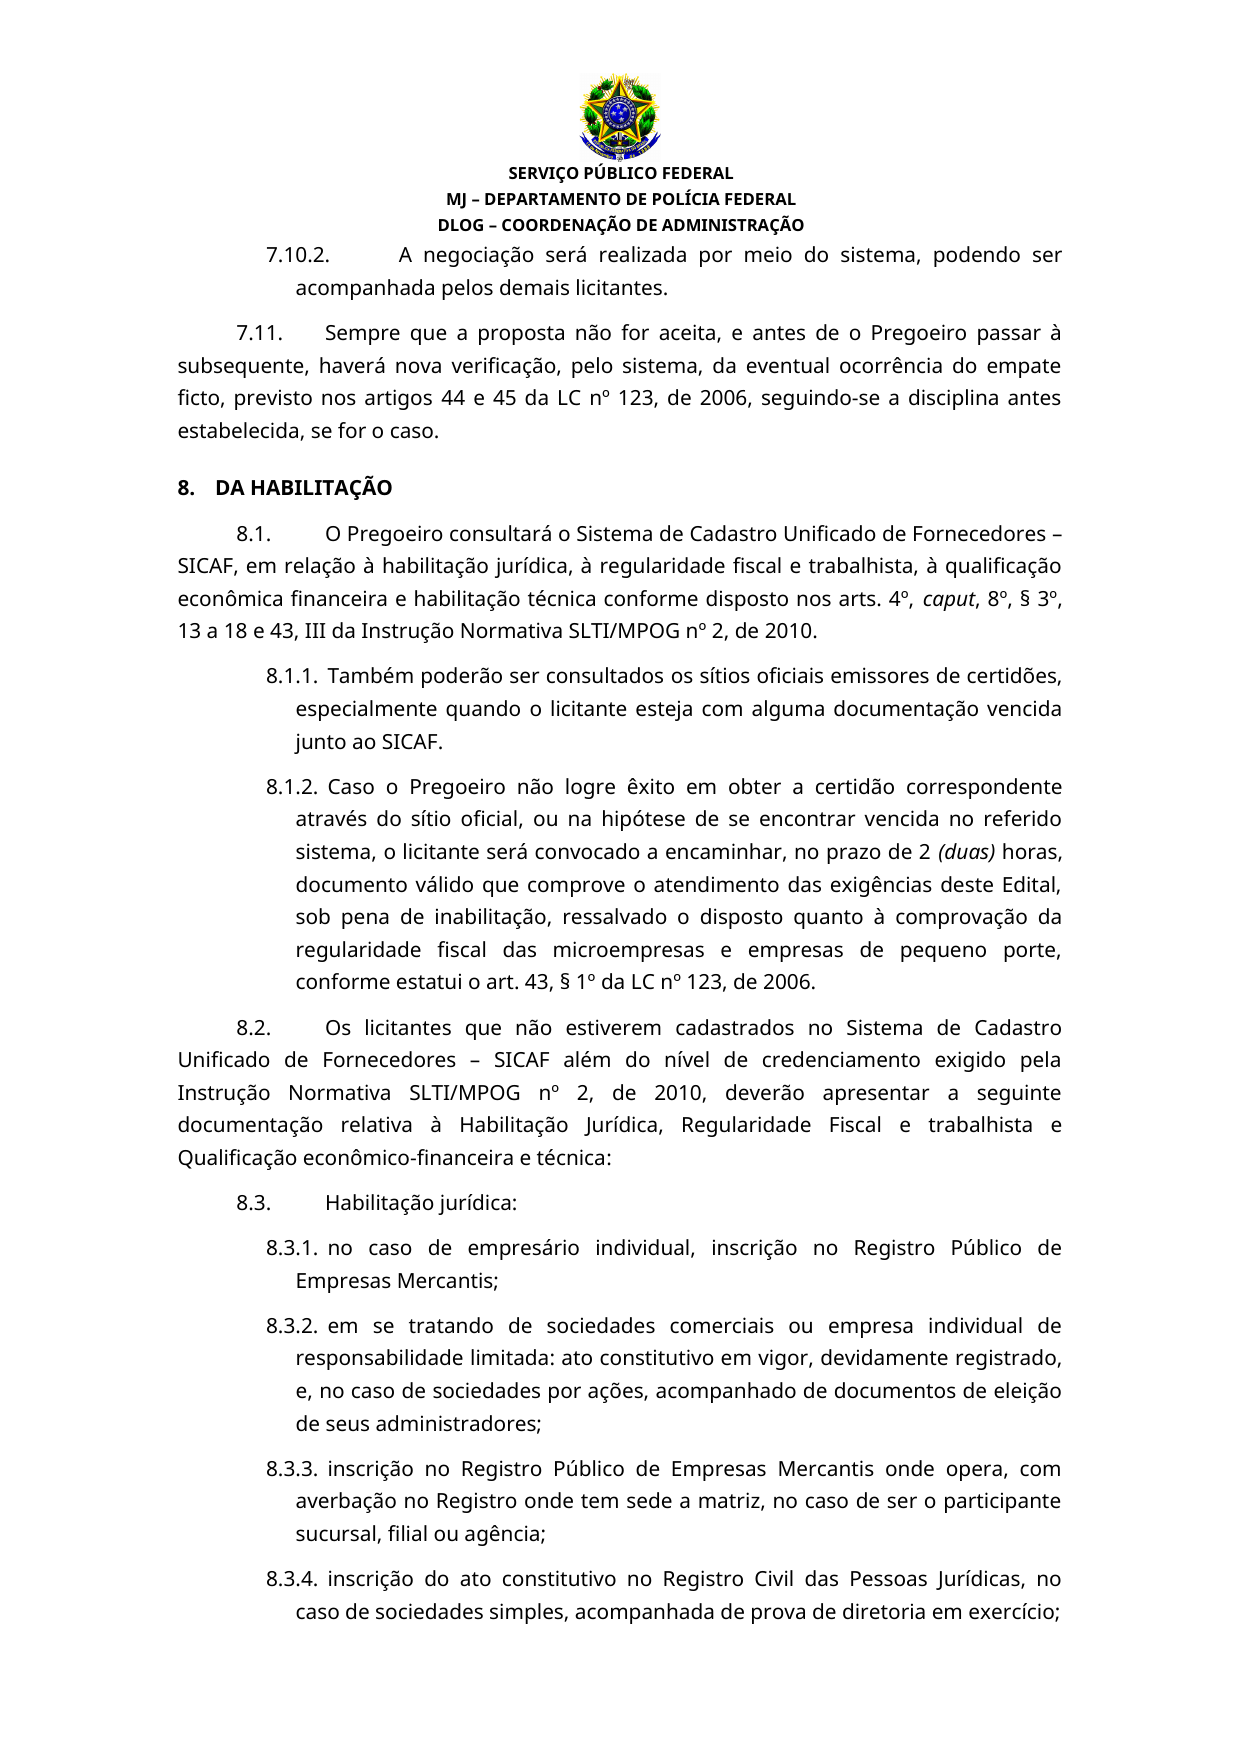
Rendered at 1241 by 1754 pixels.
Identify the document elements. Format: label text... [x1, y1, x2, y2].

list inscrição no Registro Público de Empresas Mercantis onde opera, com averbação no Registro onde tem sede a matriz, no caso de ser o participante sucursal, filial ou agência; [266, 1454, 1063, 1547]
list A negociação será realizada por meio do sistema, podendo ser acompanhada pelos demais licitantes. [266, 240, 1063, 301]
list O Pregoeiro consultará o Sistema de Cadastro Unificado de Fornecedores – SICAF, em relação à habilitação jurídica, à regularidade fiscal e trabalhista, à qualificação econômica financeira e habilitação técnica conforme disposto nos arts. 4º, caput, 8º, § 3º, 13 a 18 e 43, III da Instrução Normativa SLTI/MPOG nº 2, de 2010. [177, 519, 1063, 645]
list inscrição do ato constitutivo no Registro Civil das Pessoas Jurídicas, no caso de sociedades simples, acompanhada de prova de diretoria em exercício; [266, 1564, 1063, 1625]
list Habilitação jurídica: [177, 1188, 1063, 1217]
list Sempre que a proposta não for aceita, e antes de o Pregoeiro passar à subsequente, haverá nova verificação, pelo sistema, da eventual ocorrência do empate ficto, previsto nos artigos 44 e 45 da LC nº 123, de 2006, seguindo-se a disciplina antes estabelecida, se for o caso. [177, 318, 1063, 444]
list no caso de empresário individual, inscrição no Registro Público de Empresas Mercantis; [266, 1233, 1063, 1294]
list Também poderão ser consultados os sítios oficiais emissores de certidões, especialmente quando o licitante esteja com alguma documentação vencida junto ao SICAF. [266, 662, 1063, 755]
list em se tratando de sociedades comerciais ou empresa individual de responsabilidade limitada: ato constitutivo em vigor, devidamente registrado, e, no caso de sociedades por ações, acompanhado de documentos de eleição de seus administradores; [266, 1311, 1063, 1437]
list Caso o Pregoeiro não logre êxito em obter a certidão correspondente através do sítio oficial, ou na hipótese de se encontrar vencida no referido sistema, o licitante será convocado a encaminhar, no prazo de 2 (duas) horas, documento válido que comprove o atendimento das exigências deste Edital, sob pena de inabilitação, ressalvado o disposto quanto à comprovação da regularidade fiscal das microempresas e empresas de pequeno porte, conforme estatui o art. 43, § 1º da LC nº 123, de 2006. [266, 772, 1063, 996]
list DA HABILITAÇÃO [177, 473, 1065, 502]
picture [579, 73, 661, 162]
list Os licitantes que não estiverem cadastrados no Sistema de Cadastro Unificado de Fornecedores – SICAF além do nível de credenciamento exigido pela Instrução Normativa SLTI/MPOG nº 2, de 2010, deverão apresentar a seguinte documentação relativa à Habilitação Jurídica, Regularidade Fiscal e trabalhista e Qualificação econômico-financeira e técnica: [177, 1013, 1063, 1171]
